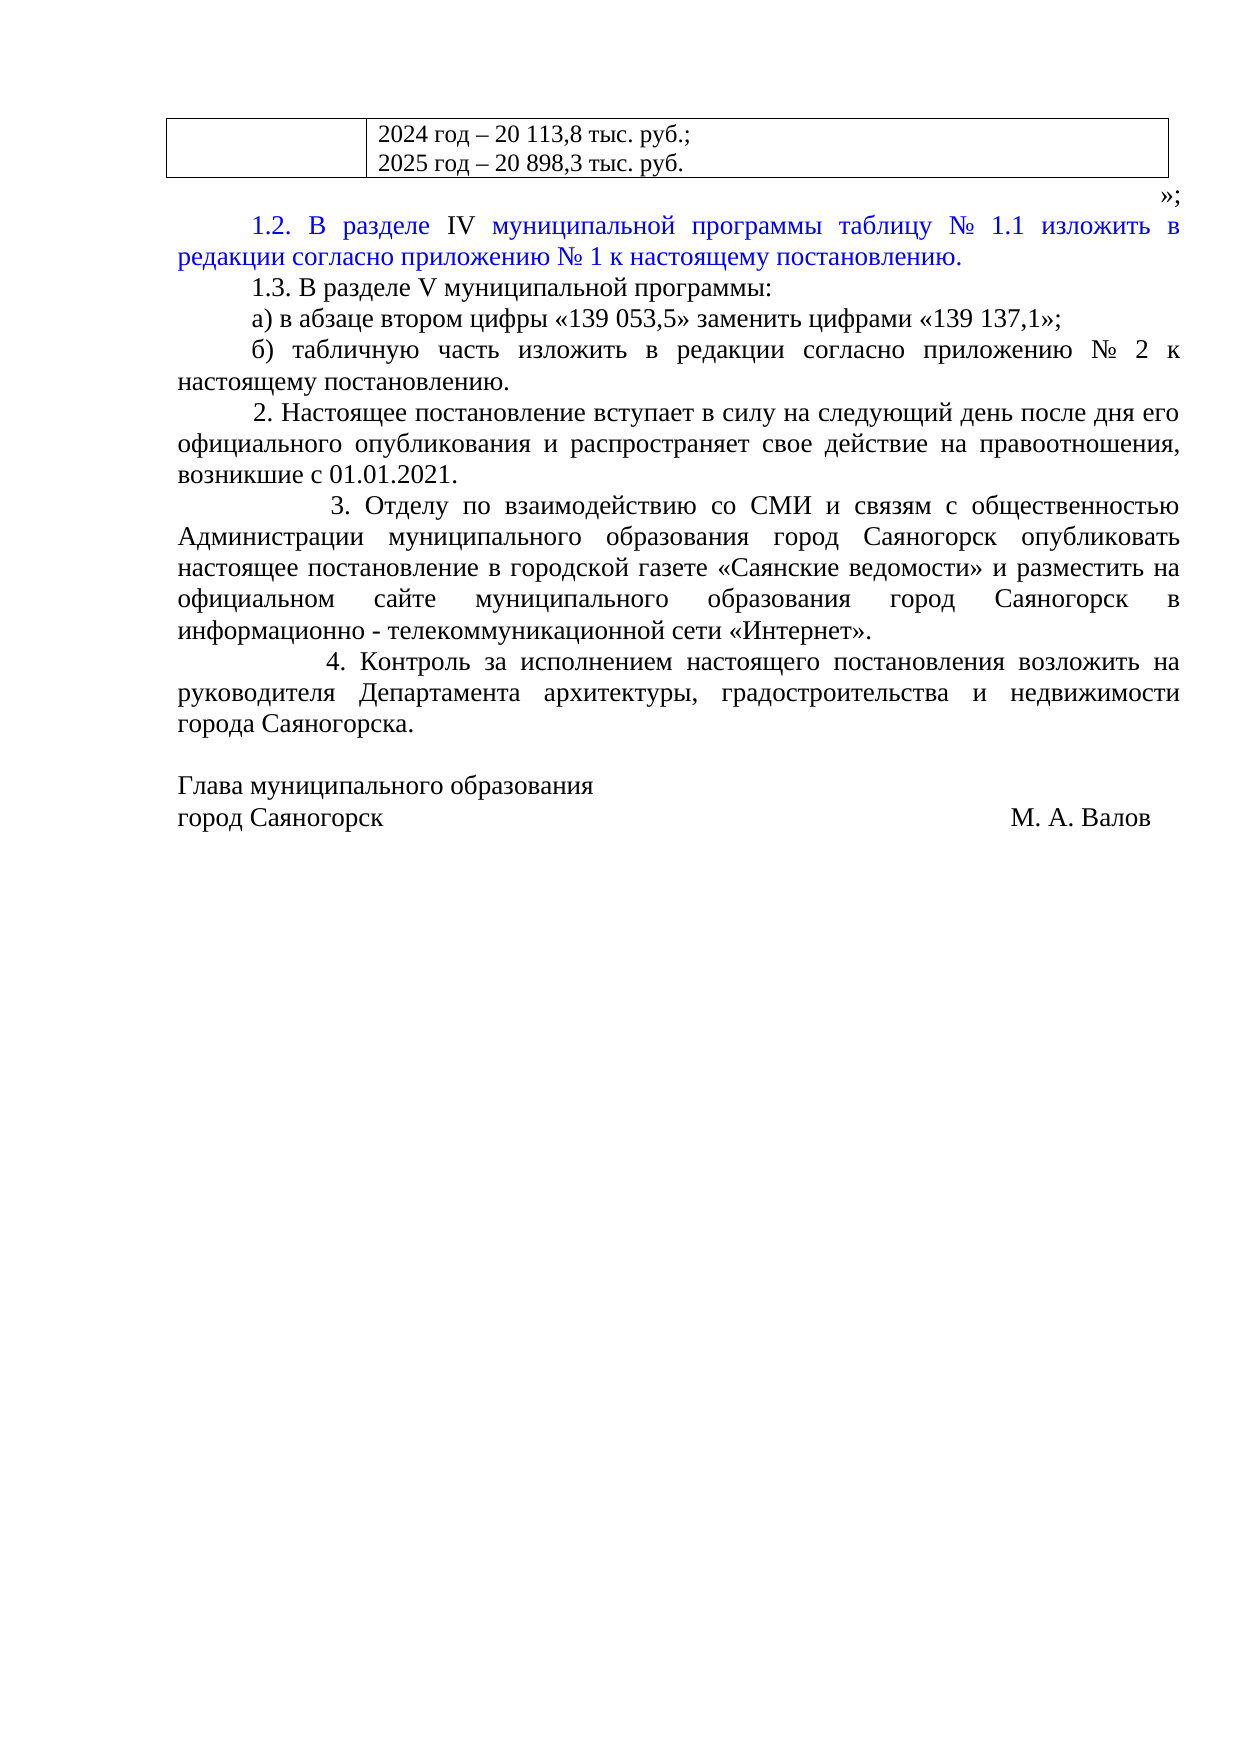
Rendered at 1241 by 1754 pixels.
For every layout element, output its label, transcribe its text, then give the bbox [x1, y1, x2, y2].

text »; [177, 178, 1181, 209]
text Глава муниципального образования [177, 769, 1181, 801]
text 2. Настоящее постановление вступает в силу на следующий день после дня его официального опубликования и распространяет свое действие на правоотношения, возникшие с 01.01.2021. [177, 396, 1181, 489]
text б) табличную часть изложить в редакции согласно приложению № 2 к настоящему постановлению. [177, 333, 1181, 396]
text город Саяногорск М. А. Валов [177, 801, 1181, 832]
text 4. Контроль за исполнением настоящего постановления возложить на руководителя Департамента архитектуры, градостроительства и недвижимости города Саяногорска. [177, 645, 1181, 738]
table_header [367, 119, 1168, 177]
text 3. Отделу по взаимодействию со СМИ и связям с общественностью Администрации муниципального образования город Саяногорск опубликовать настоящее постановление в городской газете «Саянские ведомости» и разместить на официальном сайте муниципального образования город Саяногорск в информационно - телекоммуникационной сети «Интернет». [177, 489, 1181, 645]
text а) в абзаце втором цифры «139 053,5» заменить цифрами «139 137,1»; [177, 302, 1181, 333]
text 1.2. В разделе IV муниципальной программы таблицу № 1.1 изложить в редакции согласно приложению № 1 к настоящему постановлению. [177, 209, 1181, 271]
text 1.3. В разделе V муниципальной программы: [177, 271, 1181, 302]
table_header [167, 119, 366, 177]
